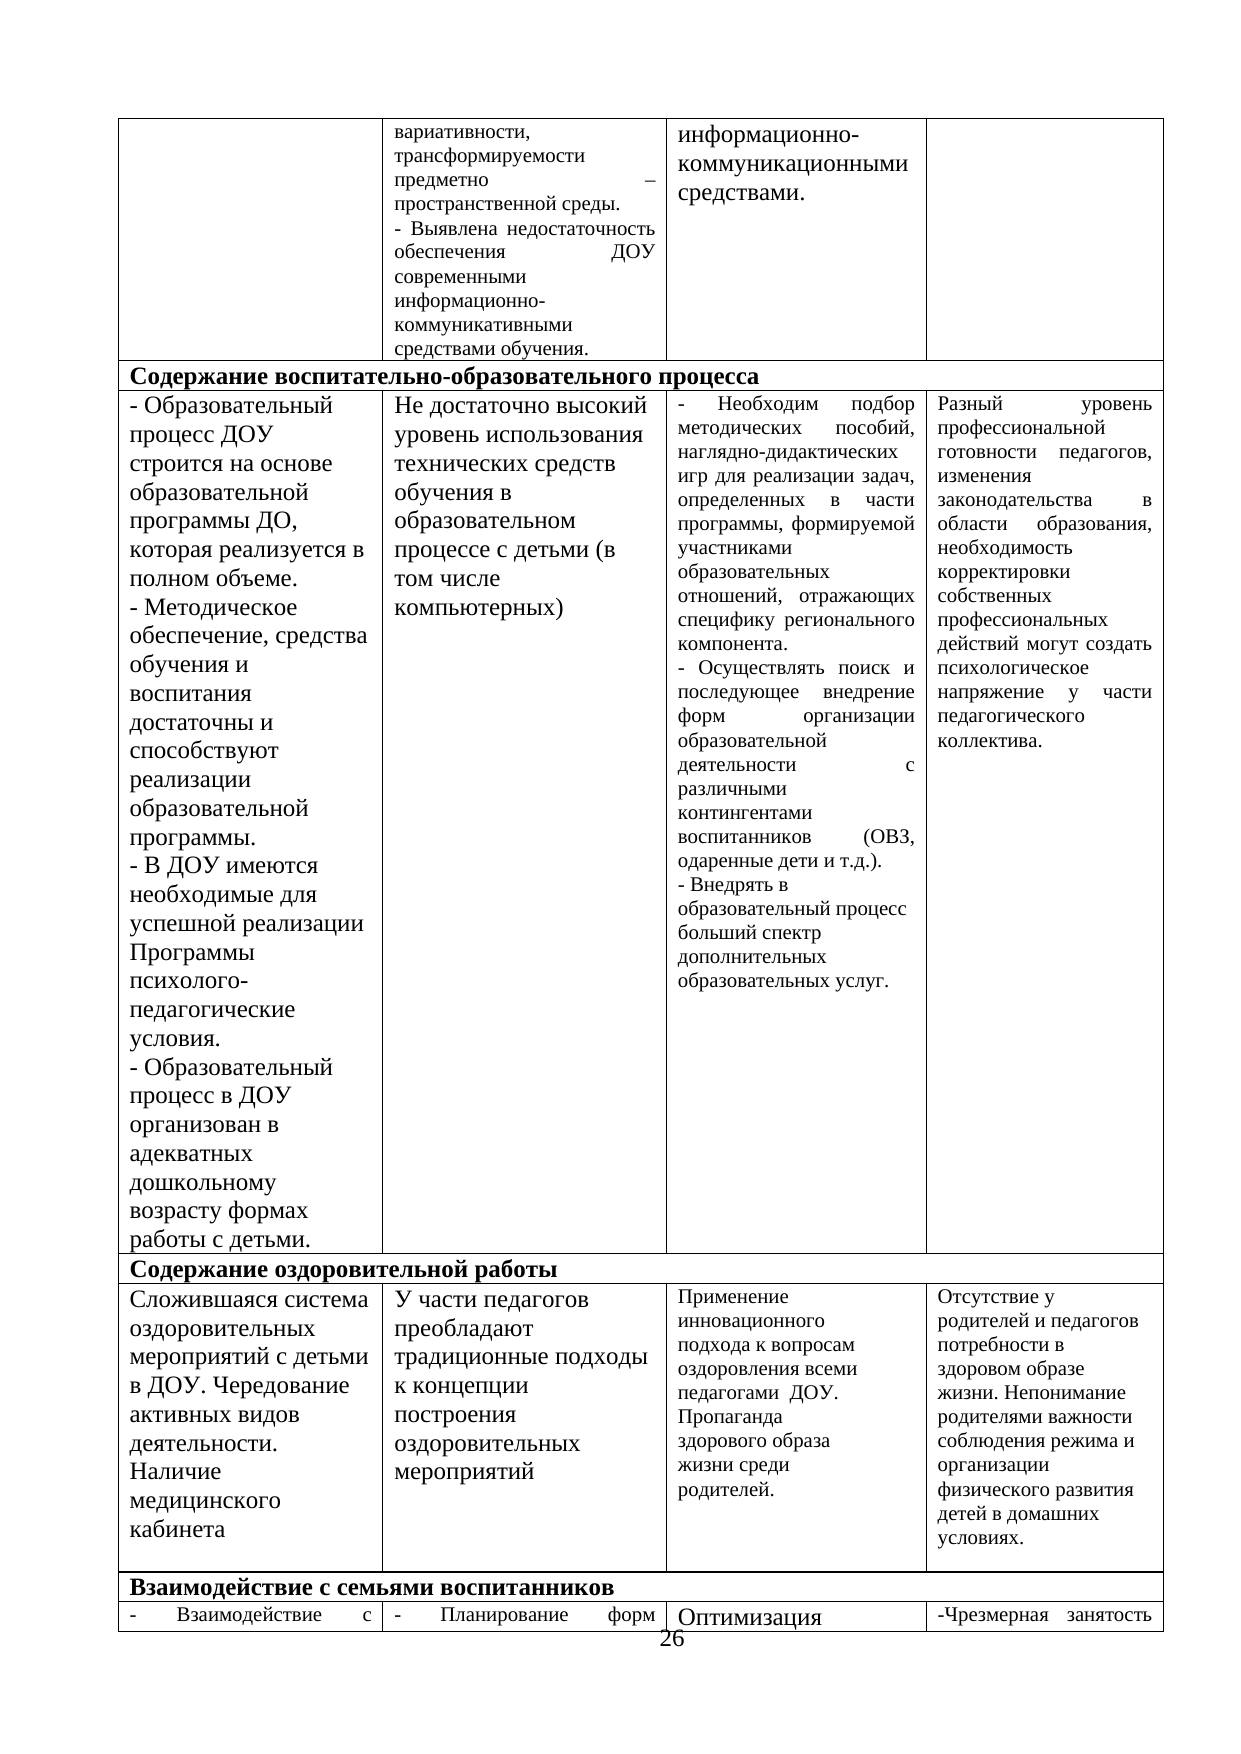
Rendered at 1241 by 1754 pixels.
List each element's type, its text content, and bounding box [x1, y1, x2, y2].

table_cell - Образовательный процесс ДОУ строится на основе образовательной программы ДО, которая реализуется в полном объеме. - Методическое обеспечение, средства обучения и воспитания достаточны и способствуют реализации образовательной программы. - В ДОУ имеются необходимые для успешной реализации Программы психолого- педагогические условия. - Образовательный процесс в ДОУ организован в адекватных дошкольному возрасту формах работы с детьми. [119, 391, 382, 1253]
table_cell Содержание воспитательно-образовательного процесса [119, 361, 1163, 389]
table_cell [927, 1602, 1163, 1631]
table_cell У части педагогов преобладают традиционные подходы к концепции построения оздоровительных мероприятий [383, 1284, 666, 1571]
table_cell Взаимодействие с семьями воспитанников [119, 1573, 1163, 1601]
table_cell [667, 1602, 926, 1631]
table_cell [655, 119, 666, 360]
table_cell - Необходим подбор методических пособий, наглядно-дидактических игр для реализации задач, определенных в части программы, формируемой участниками образовательных отношений, отражающих специфику регионального компонента. - Осуществлять поиск и последующее внедрение форм организации образовательной деятельности с различными контингентами воспитанников (ОВЗ, одаренные дети и т.д.). - Внедрять в образовательный процесс больший спектр дополнительных образовательных услуг. [667, 391, 926, 1253]
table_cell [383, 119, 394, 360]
table_cell Применение инновационного подхода к вопросам оздоровления всеми педагогами ДОУ. Пропаганда здорового образа жизни среди родителей. [667, 1284, 926, 1571]
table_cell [383, 1602, 666, 1631]
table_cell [119, 1602, 382, 1631]
table_cell Содержание оздоровительной работы [119, 1254, 1163, 1283]
table_cell Разный уровень профессиональной готовности педагогов, изменения законодательства в области образования, необходимость корректировки собственных профессиональных действий могут создать психологическое напряжение у части педагогического коллектива. [927, 391, 1163, 1253]
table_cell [927, 119, 1163, 360]
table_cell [119, 119, 382, 360]
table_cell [667, 119, 926, 360]
table_cell Отсутствие у родителей и педагогов потребности в здоровом образе жизни. Непонимание родителями важности соблюдения режима и организации физического развития детей в домашних условиях. [927, 1284, 1163, 1571]
table_cell Сложившаяся система оздоровительных мероприятий с детьми в ДОУ. Чередование активных видов деятельности. Наличие медицинского кабинета [119, 1284, 382, 1571]
table_cell Не достаточно высокий уровень использования технических средств обучения в образовательном процессе с детьми (в том числе компьютерных) [383, 391, 666, 1253]
